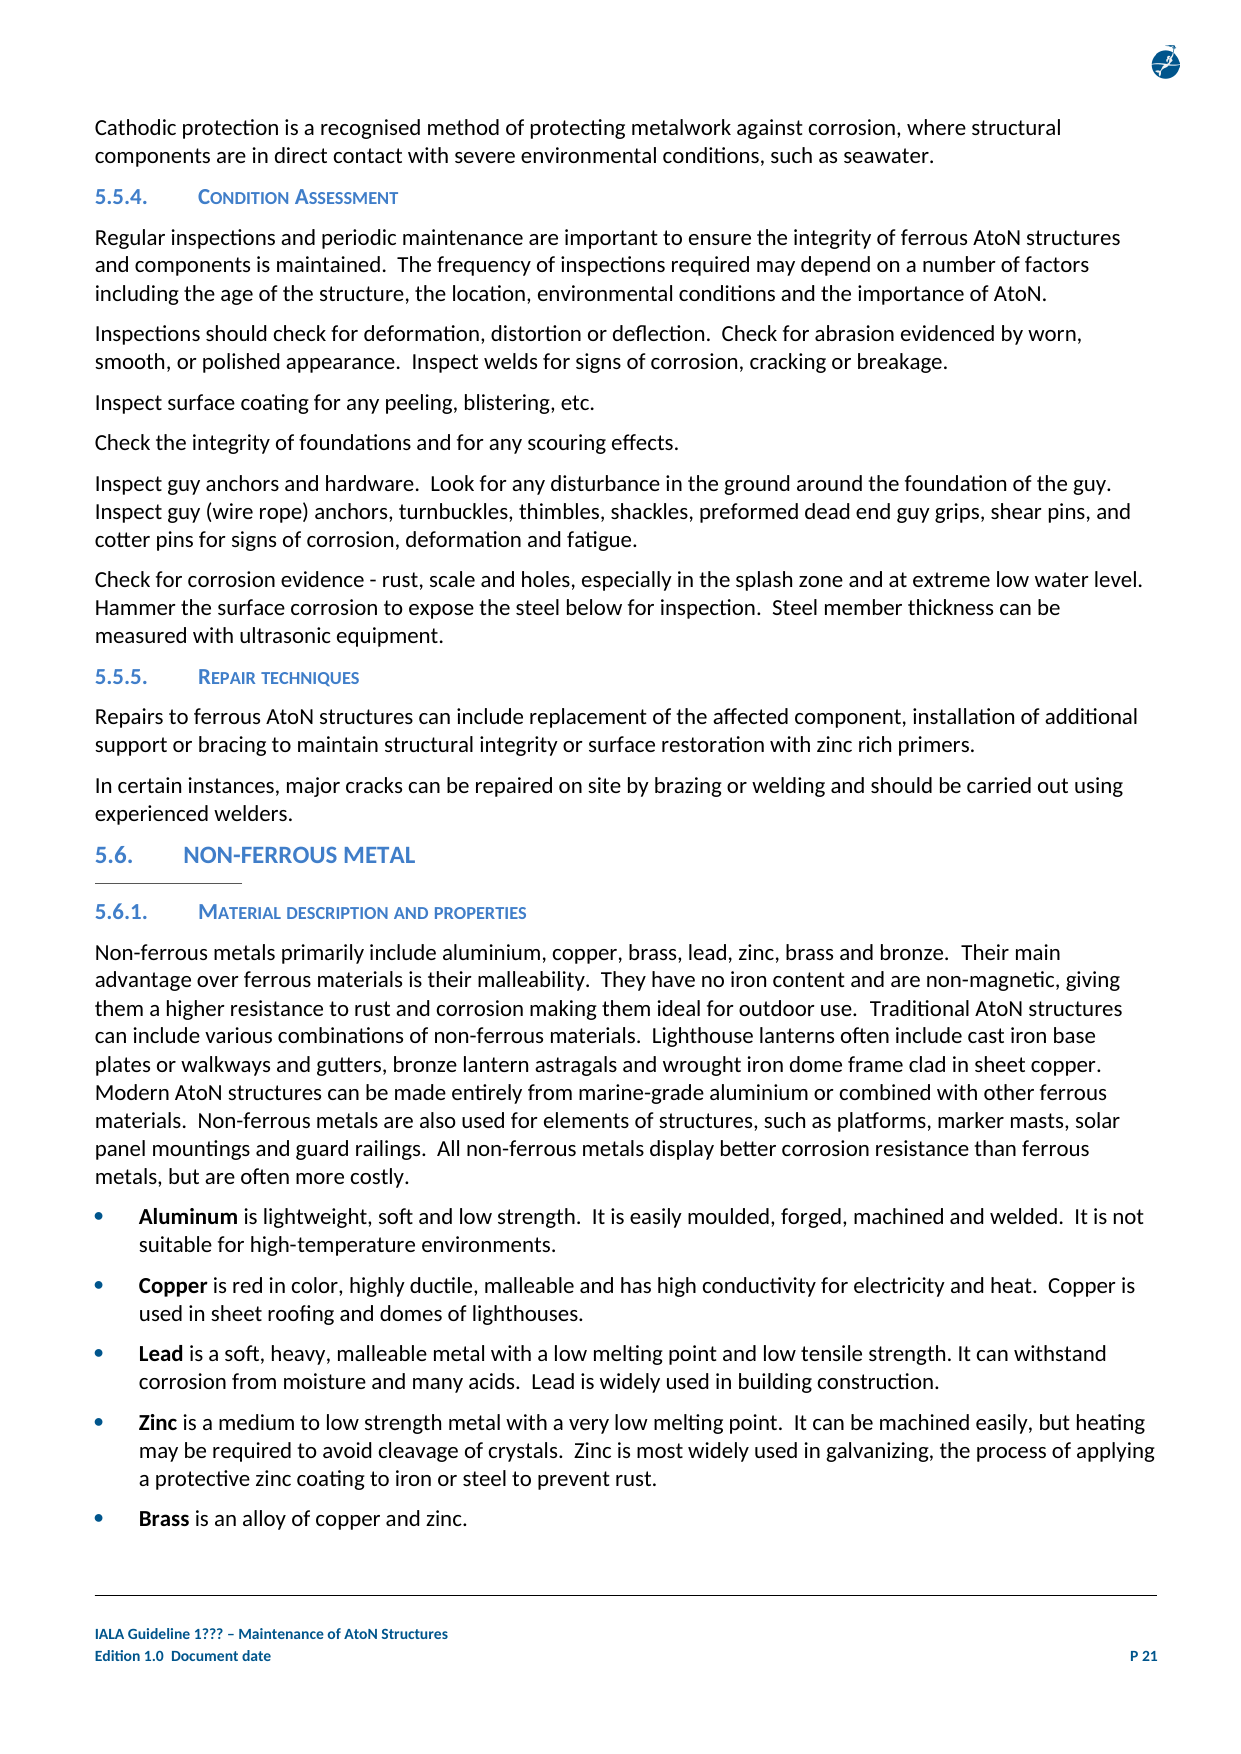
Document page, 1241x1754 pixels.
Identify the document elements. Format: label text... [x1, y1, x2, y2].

text Copper is red in color, highly ductile, malleable and has high conductivity for electricity and heat. Copper is used in sheet roofing and domes of lighthouses. [94, 1271, 1157, 1327]
text Regular inspections and periodic maintenance are important to ensure the integrity of ferrous AtoN structures and components is maintained. The frequency of inspections required may depend on a number of factors including the age of the structure, the location, environmental conditions and the importance of AtoN. [94, 223, 1157, 307]
text Repairs to ferrous AtoN structures can include replacement of the affected component, installation of additional support or bracing to maintain structural integrity or surface restoration with zinc rich primers. [94, 702, 1157, 758]
text Zinc is a medium to low strength metal with a very low melting point. It can be machined easily, but heating may be required to avoid cleavage of crystals. Zinc is most widely used in galvanizing, the process of applying a protective zinc coating to iron or steel to prevent rust. [94, 1408, 1157, 1492]
text In certain instances, major cracks can be repaired on site by brazing or welding and should be carried out using experienced welders. [94, 771, 1157, 827]
subtitle Non-Ferrous Metal [94, 839, 1084, 870]
subtitle Material description and properties [94, 897, 1157, 925]
text Check the integrity of foundations and for any scouring effects. [94, 428, 1157, 456]
text Check for corrosion evidence - rust, scale and holes, especially in the splash zone and at extreme low water level. Hammer the surface corrosion to expose the steel below for inspection. Steel member thickness can be measured with ultrasonic equipment. [94, 565, 1157, 649]
text Brass is an alloy of copper and zinc. [94, 1504, 1157, 1532]
subtitle Repair techniques [94, 662, 1157, 690]
text Cathodic protection is a recognised method of protecting metalwork against corrosion, where structural components are in direct contact with severe environmental conditions, such as seawater. [94, 113, 1157, 169]
text Inspections should check for deformation, distortion or deflection. Check for abrasion evidenced by worn, smooth, or polished appearance. Inspect welds for signs of corrosion, cracking or breakage. [94, 319, 1157, 375]
text Non-ferrous metals primarily include aluminium, copper, brass, lead, zinc, brass and bronze. Their main advantage over ferrous materials is their malleability. They have no iron content and are non-magnetic, giving them a higher resistance to rust and corrosion making them ideal for outdoor use. Traditional AtoN structures can include various combinations of non-ferrous materials. Lighthouse lanterns often include cast iron base plates or walkways and gutters, bronze lantern astragals and wrought iron dome frame clad in sheet copper. Modern AtoN structures can be made entirely from marine-grade aluminium or combined with other ferrous materials. Non-ferrous metals are also used for elements of structures, such as platforms, marker masts, solar panel mountings and guard railings. All non-ferrous metals display better corrosion resistance than ferrous metals, but are often more costly. [94, 938, 1157, 1190]
text Lead is a soft, heavy, malleable metal with a low melting point and low tensile strength. It can withstand corrosion from moisture and many acids. Lead is widely used in building construction. [94, 1339, 1157, 1395]
text Inspect guy anchors and hardware. Look for any disturbance in the ground around the foundation of the guy. Inspect guy (wire rope) anchors, turnbuckles, thimbles, shackles, preformed dead end guy grips, shear pins, and cotter pins for signs of corrosion, deformation and fatigue. [94, 469, 1157, 553]
text Inspect surface coating for any peeling, blistering, etc. [94, 388, 1157, 416]
picture [1120, 0, 1239, 114]
subtitle Condition Assessment [94, 182, 1157, 210]
text Aluminum is lightweight, soft and low strength. It is easily moulded, forged, machined and welded. It is not suitable for high-temperature environments. [94, 1202, 1157, 1258]
